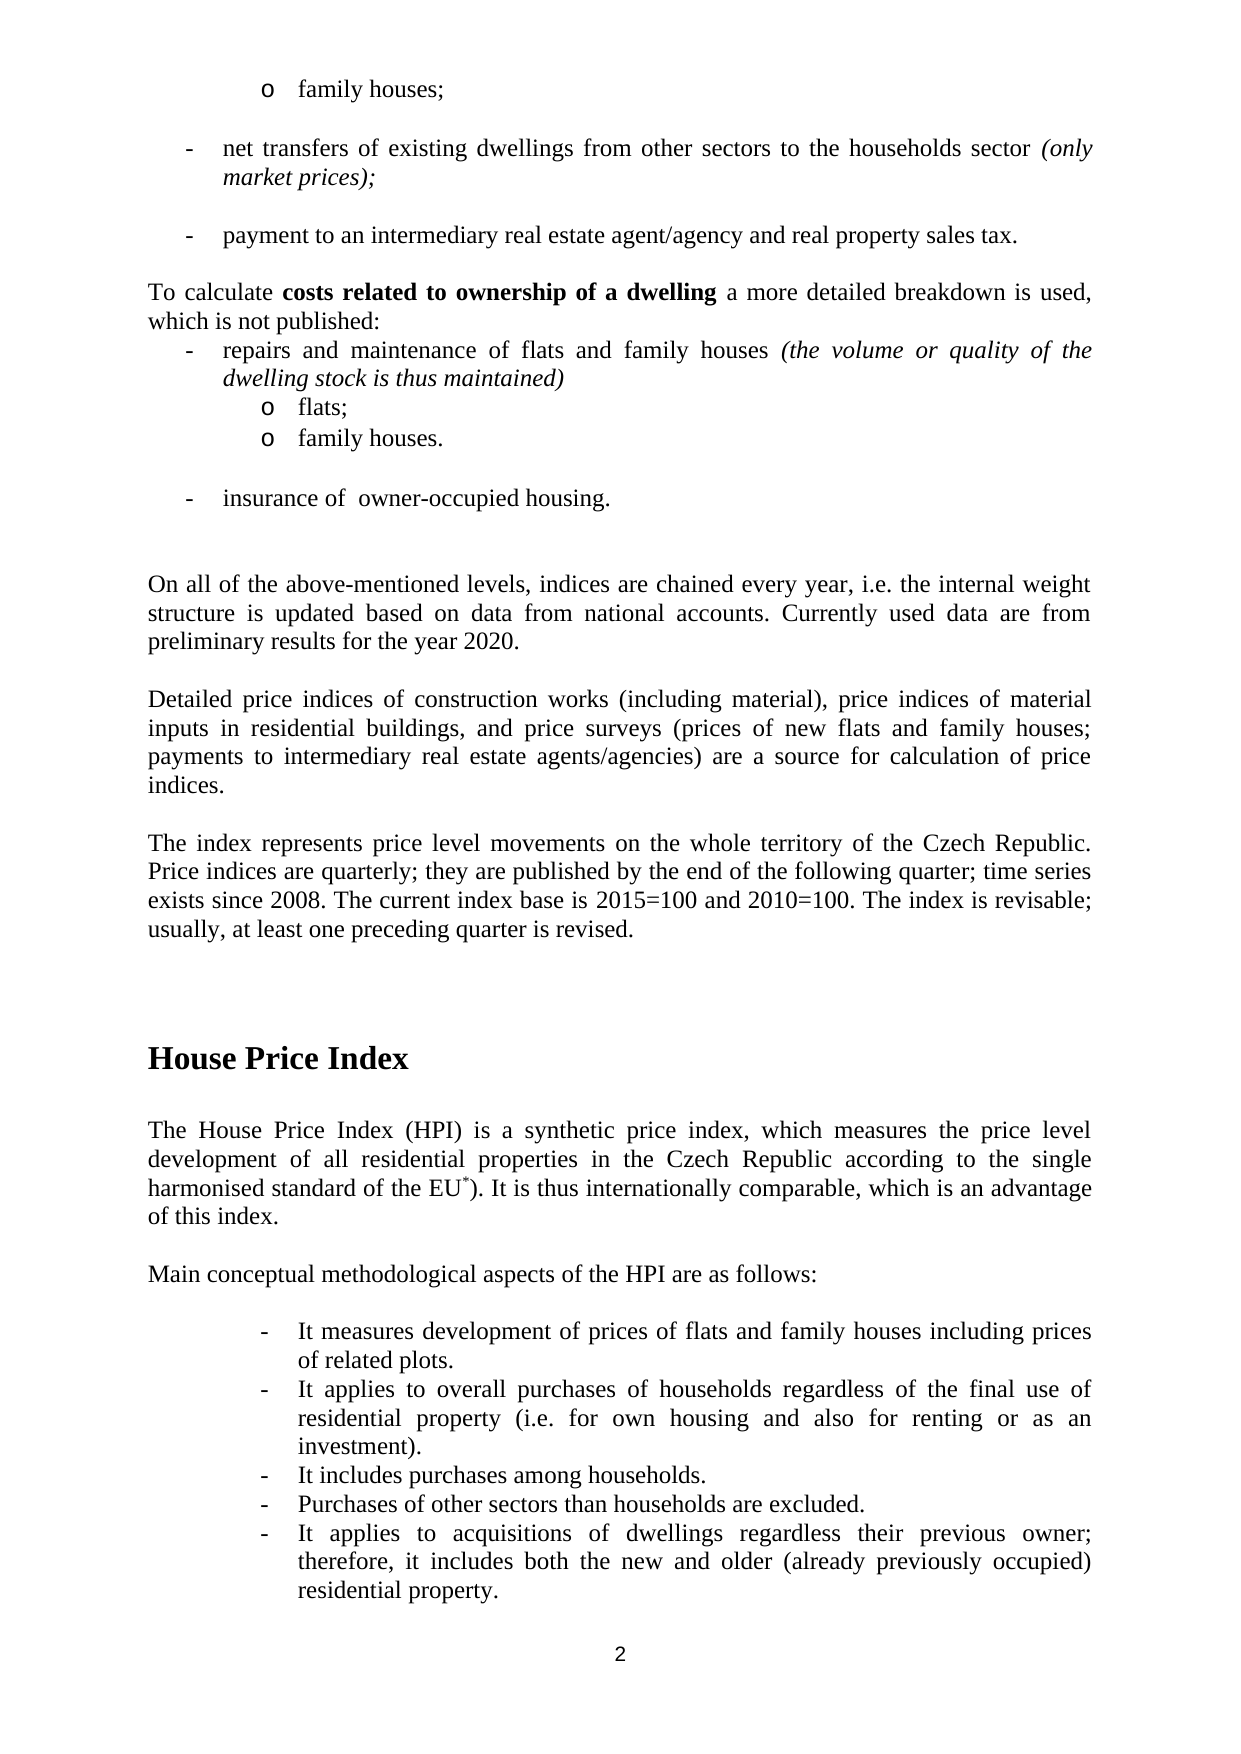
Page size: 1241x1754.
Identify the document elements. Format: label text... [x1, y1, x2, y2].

list payment to an intermediary real estate agent/agency and real property sales tax. [185, 220, 1092, 248]
text On all of the above-mentioned levels, indices are chained every year, i.e. the internal weight structure is updated based on data from national accounts. Currently used data are from preliminary results for the year 2020. [148, 569, 1092, 655]
list It includes purchases among households. [260, 1460, 1092, 1489]
list It measures development of prices of flats and family houses including prices of related plots. [260, 1316, 1092, 1374]
list It applies to overall purchases of households regardless of the final use of residential property (i.e. for own housing and also for renting or as an investment). [260, 1374, 1092, 1460]
list family houses. [260, 423, 1092, 454]
text House Price Index [148, 1038, 1092, 1077]
text Detailed price indices of construction works (including material), price indices of material inputs in residential buildings, and price surveys (prices of new flats and family houses; payments to intermediary real estate agents/agencies) are a source for calculation of price indices. [148, 684, 1092, 799]
text The House Price Index (HPI) is a synthetic price index, which measures the price level development of all residential properties in the Czech Republic according to the single harmonised standard of the EU*). It is thus internationally comparable, which is an advantage of this index. [148, 1115, 1092, 1230]
text The index represents price level movements on the whole territory of the Czech Republic. Price indices are quarterly; they are published by the end of the following quarter; time series exists since 2008. The current index base is 2015=100 and 2010=100. The index is revisable; usually, at least one preceding quarter is revised. [148, 828, 1092, 943]
text Main conceptual methodological aspects of the HPI are as follows: [148, 1259, 1092, 1288]
list net transfers of existing dwellings from other sectors to the households sector (only market prices); [185, 133, 1092, 191]
list family houses; [260, 74, 1092, 105]
text To calculate costs related to ownership of a dwelling a more detailed breakdown is used, which is not published: [148, 277, 1092, 335]
list Purchases of other sectors than households are excluded. [260, 1489, 1092, 1518]
list repairs and maintenance of flats and family houses (the volume or quality of the dwelling stock is thus maintained) [185, 335, 1092, 392]
list flats; [260, 392, 1092, 423]
list It applies to acquisitions of dwellings regardless their previous owner; therefore, it includes both the new and older (already previously occupied) residential property. [260, 1518, 1092, 1604]
list insurance of owner-occupied housing. [185, 483, 1092, 511]
